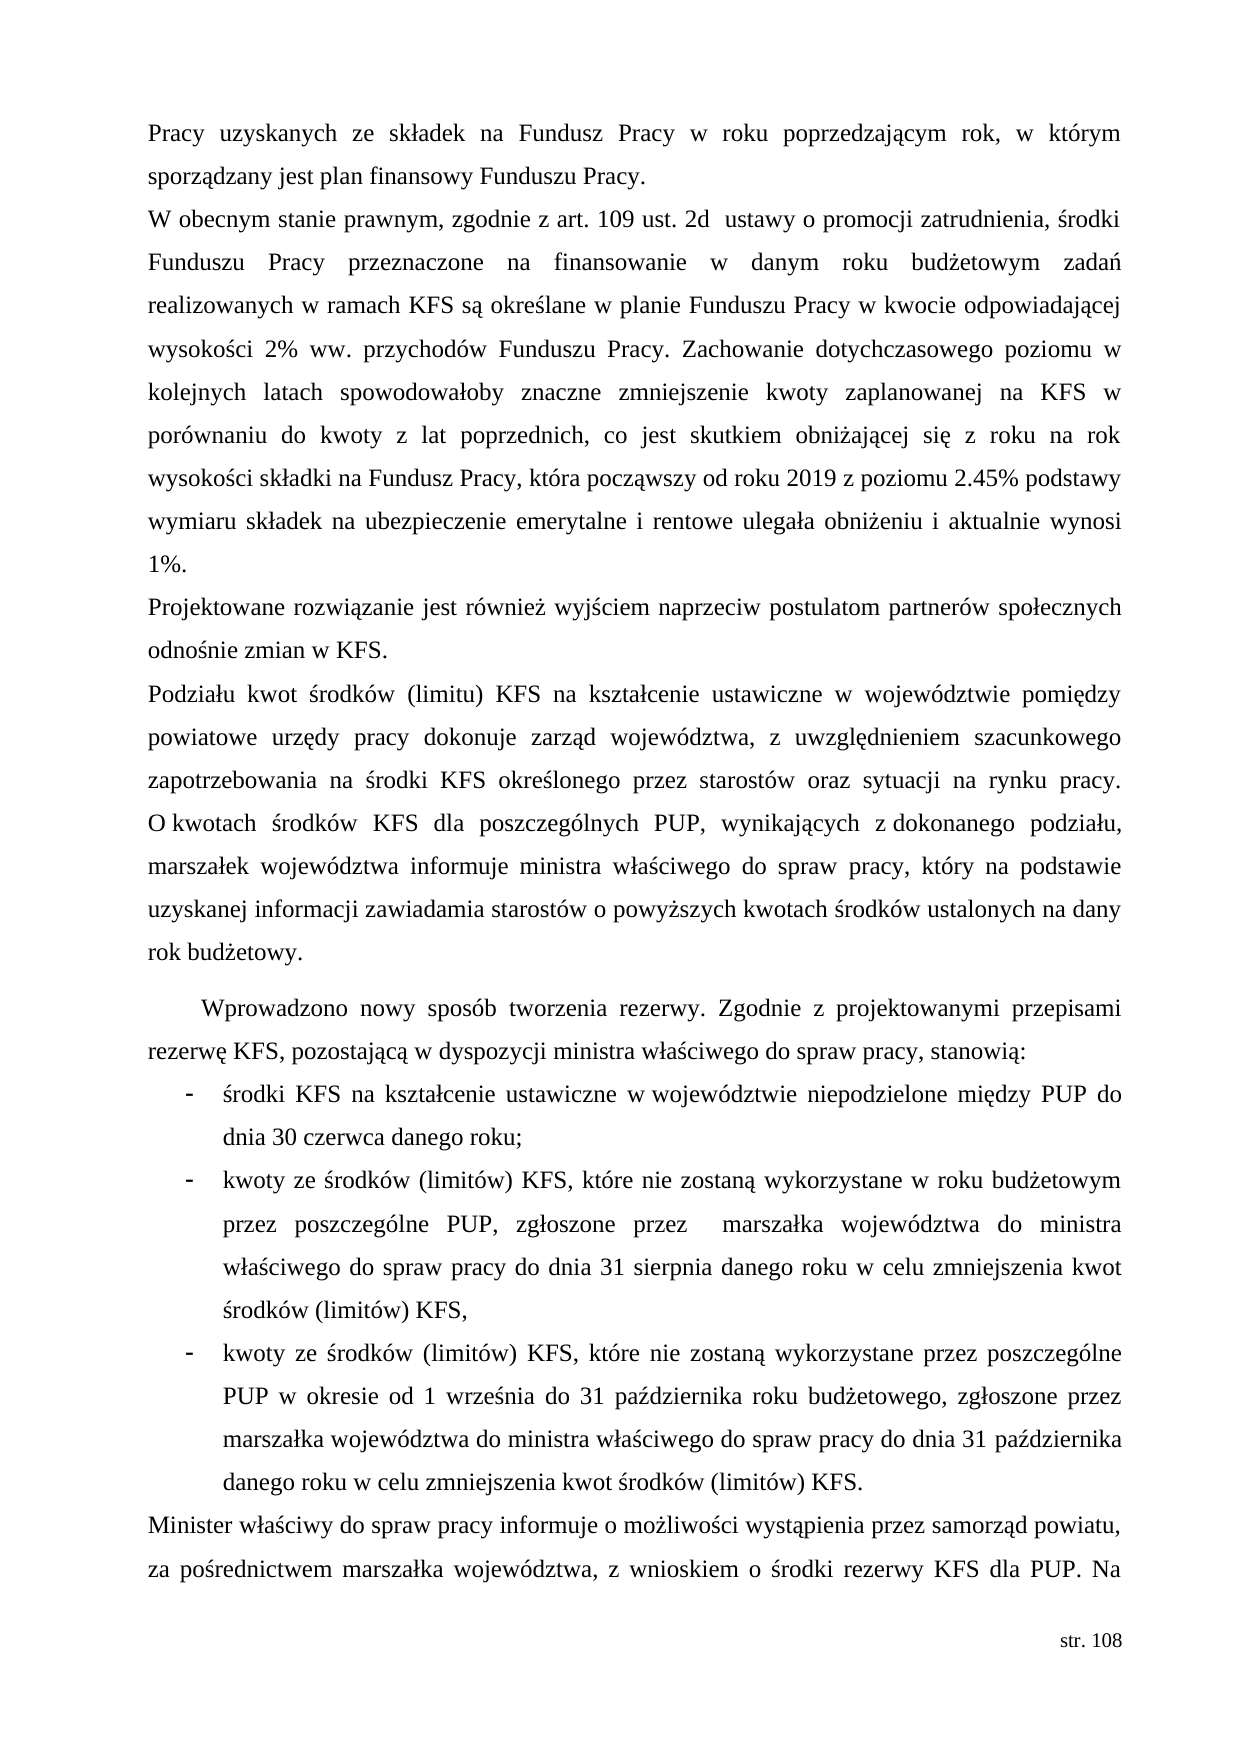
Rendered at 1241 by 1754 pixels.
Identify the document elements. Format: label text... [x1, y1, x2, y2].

text W obecnym stanie prawnym, zgodnie z art. 109 ust. 2d ustawy o promocji zatrudnienia, środki Funduszu Pracy przeznaczone na finansowanie w danym roku budżetowym zadań realizowanych w ramach KFS są określane w planie Funduszu Pracy w kwocie odpowiadającej wysokości 2% ww. przychodów Funduszu Pracy. Zachowanie dotychczasowego poziomu w kolejnych latach spowodowałoby znaczne zmniejszenie kwoty zaplanowanej na KFS w porównaniu do kwoty z lat poprzednich, co jest skutkiem obniżającej się z roku na rok wysokości składki na Fundusz Pracy, która począwszy od roku 2019 z poziomu 2.45% podstawy wymiaru składek na ubezpieczenie emerytalne i rentowe ulegała obniżeniu i aktualnie wynosi 1%. [148, 204, 1122, 578]
list kwoty ze środków (limitów) KFS, które nie zostaną wykorzystane w roku budżetowym przez poszczególne PUP, zgłoszone przez marszałka województwa do ministra właściwego do spraw pracy do dnia 31 sierpnia danego roku w celu zmniejszenia kwot środków (limitów) KFS, [185, 1166, 1122, 1324]
list kwoty ze środków (limitów) KFS, które nie zostaną wykorzystane przez poszczególne PUP w okresie od 1 września do 31 października roku budżetowego, zgłoszone przez marszałka województwa do ministra właściwego do spraw pracy do dnia 31 października danego roku w celu zmniejszenia kwot środków (limitów) KFS. [185, 1338, 1122, 1496]
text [148, 118, 1122, 190]
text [148, 1511, 1122, 1582]
list środki KFS na kształcenie ustawiczne w województwie niepodzielone między PUP do dnia 30 czerwca danego roku; [185, 1079, 1122, 1151]
text Podziału kwot środków (limitu) KFS na kształcenie ustawiczne w województwie pomiędzy powiatowe urzędy pracy dokonuje zarząd województwa, z uwzględnieniem szacunkowego zapotrzebowania na środki KFS określonego przez starostów oraz sytuacji na rynku pracy. O kwotach środków KFS dla poszczególnych PUP, wynikających z dokonanego podziału, marszałek województwa informuje ministra właściwego do spraw pracy, który na podstawie uzyskanej informacji zawiadamia starostów o powyższych kwotach środków ustalonych na dany rok budżetowy. [148, 679, 1122, 966]
text Projektowane rozwiązanie jest również wyjściem naprzeciw postulatom partnerów społecznych odnośnie zmian w KFS. [148, 592, 1122, 664]
text Wprowadzono nowy sposób tworzenia rezerwy. Zgodnie z projektowanymi przepisami rezerwę KFS, pozostającą w dyspozycji ministra właściwego do spraw pracy, stanowią: [148, 993, 1122, 1065]
